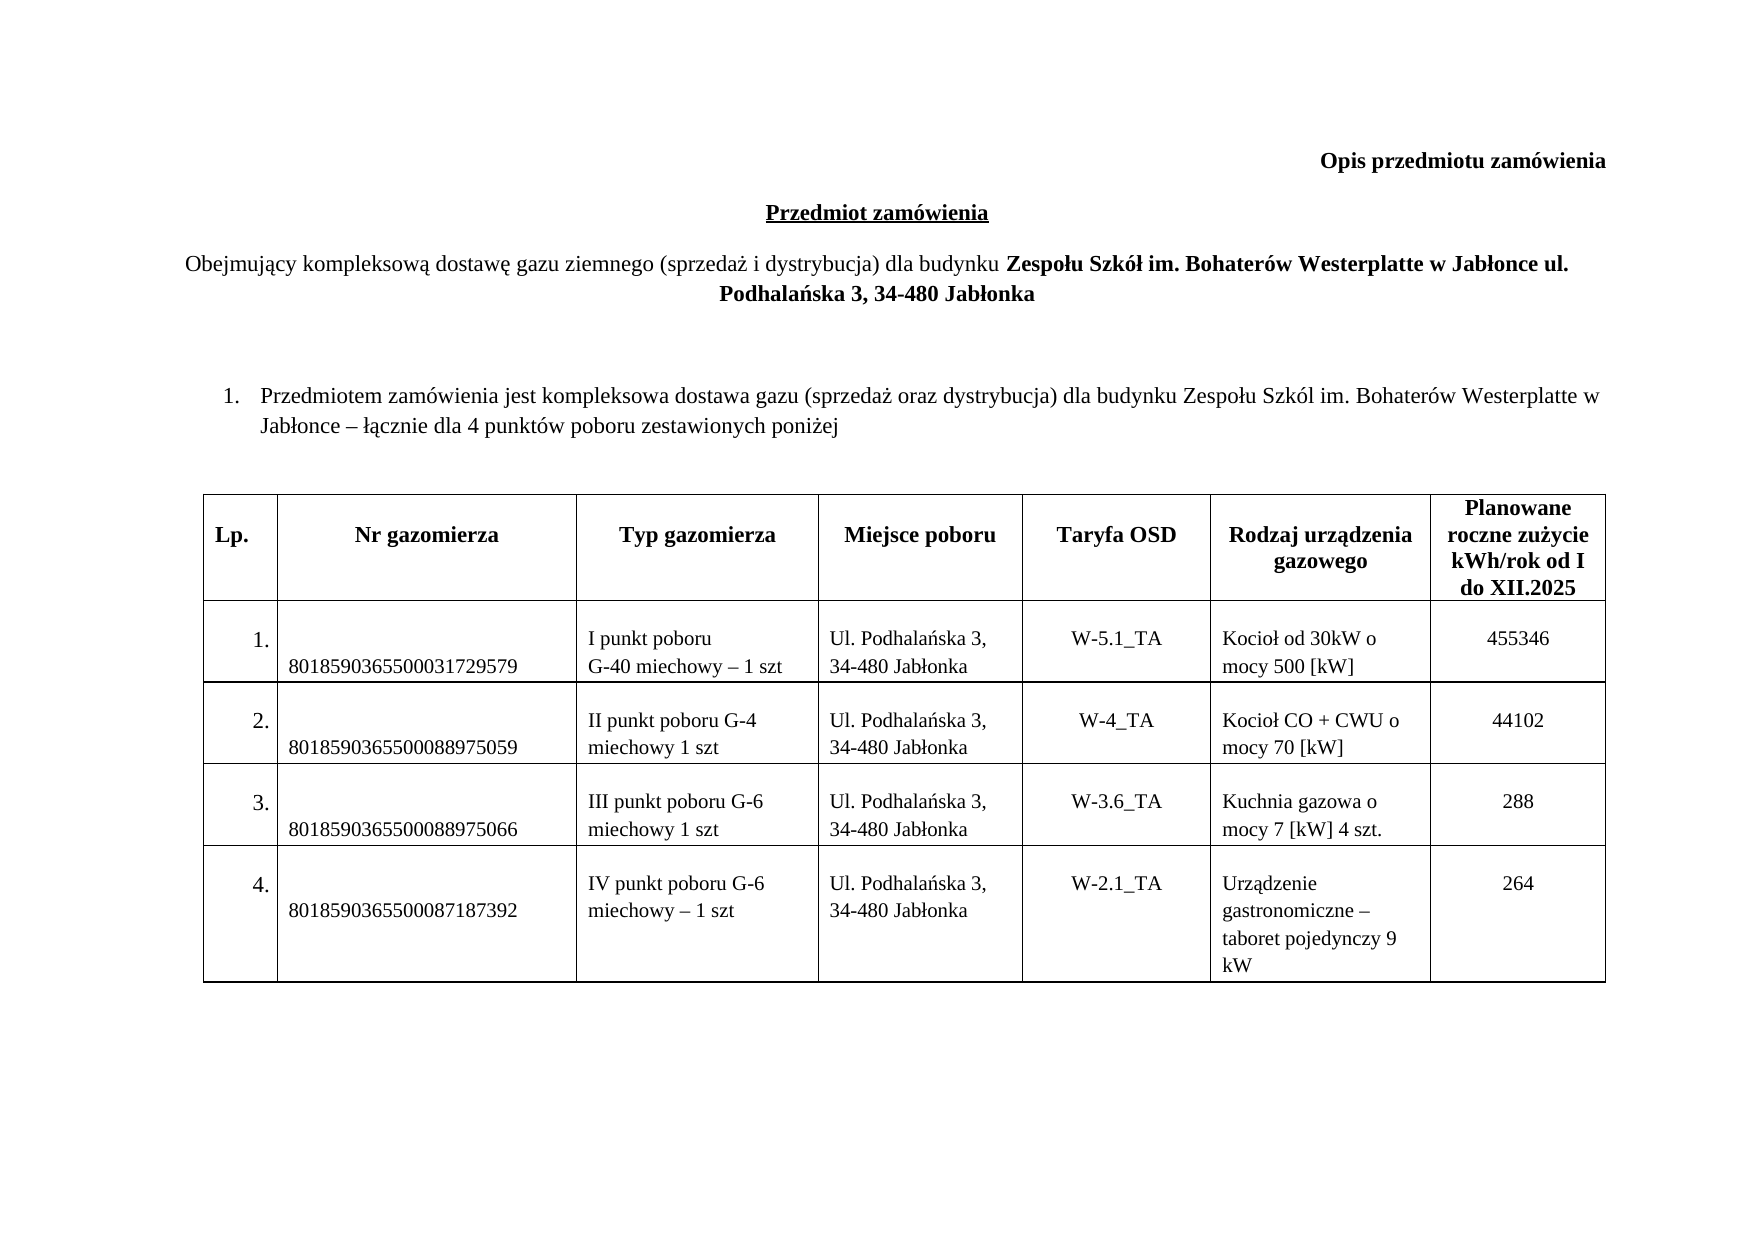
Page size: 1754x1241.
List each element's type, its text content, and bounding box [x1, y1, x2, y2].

table_cell Ul. Podhalańska 3, 34-480 Jabłonka [819, 846, 1022, 981]
text Obejmujący kompleksową dostawę gazu ziemnego (sprzedaż i dystrybucja) dla budynku Zespołu Szkół im. Bohaterów Westerplatte w Jabłonce ul. Podhalańska 3, 34-480 Jabłonka [148, 250, 1606, 306]
table_cell Kocioł CO + CWU o mocy 70 [kW] [1211, 683, 1430, 763]
table_cell 264 [1431, 846, 1605, 981]
table_cell 8018590365500087187392 [278, 846, 576, 981]
table_cell Ul. Podhalańska 3, 34-480 Jabłonka [819, 683, 1022, 763]
table_cell 8018590365500031729579 [278, 601, 576, 681]
table_cell [204, 846, 277, 981]
table_cell Kocioł od 30kW o mocy 500 [kW] [1211, 601, 1430, 681]
table_cell 288 [1431, 764, 1605, 844]
table_cell [204, 601, 277, 681]
text Opis przedmiotu zamówienia [148, 148, 1606, 174]
table_header Planowane roczne zużycie kWh/rok od I do XII.2025 [1431, 495, 1605, 600]
table_cell [204, 683, 277, 763]
table_cell Ul. Podhalańska 3, 34-480 Jabłonka [819, 764, 1022, 844]
table_cell 8018590365500088975059 [278, 683, 576, 763]
table_cell W-2.1_TA [1023, 846, 1210, 981]
table_header Miejsce poboru [819, 495, 1022, 600]
table_cell W-3.6_TA [1023, 764, 1210, 844]
table_cell Urządzenie gastronomiczne – taboret pojedynczy 9 kW [1211, 846, 1430, 981]
table_header Nr gazomierza [278, 495, 576, 600]
table_cell 455346 [1431, 601, 1605, 681]
table_cell IV punkt poboru G-6 miechowy – 1 szt [577, 846, 818, 981]
list Przedmiotem zamówienia jest kompleksowa dostawa gazu (sprzedaż oraz dystrybucja) dla budynku Zespołu Szkól im. Bohaterów Westerplatte w Jabłonce – łącznie dla 4 punktów poboru zestawionych poniżej [223, 382, 1606, 438]
table_cell [204, 764, 277, 844]
table_header Taryfa OSD [1023, 495, 1210, 600]
table_cell 8018590365500088975066 [278, 764, 576, 844]
table_cell III punkt poboru G-6 miechowy 1 szt [577, 764, 818, 844]
table_header Typ gazomierza [577, 495, 818, 600]
table_cell I punkt poboru G-40 miechowy – 1 szt [577, 601, 818, 681]
table_cell Kuchnia gazowa o mocy 7 [kW] 4 szt. [1211, 764, 1430, 844]
table_cell W-5.1_TA [1023, 601, 1210, 681]
text Przedmiot zamówienia [148, 199, 1606, 225]
table_header Lp. [204, 495, 277, 600]
table_cell II punkt poboru G-4 miechowy 1 szt [577, 683, 818, 763]
table_cell W-4_TA [1023, 683, 1210, 763]
table_header Rodzaj urządzenia gazowego [1211, 495, 1430, 600]
table_cell Ul. Podhalańska 3, 34-480 Jabłonka [819, 601, 1022, 681]
table_cell 44102 [1431, 683, 1605, 763]
